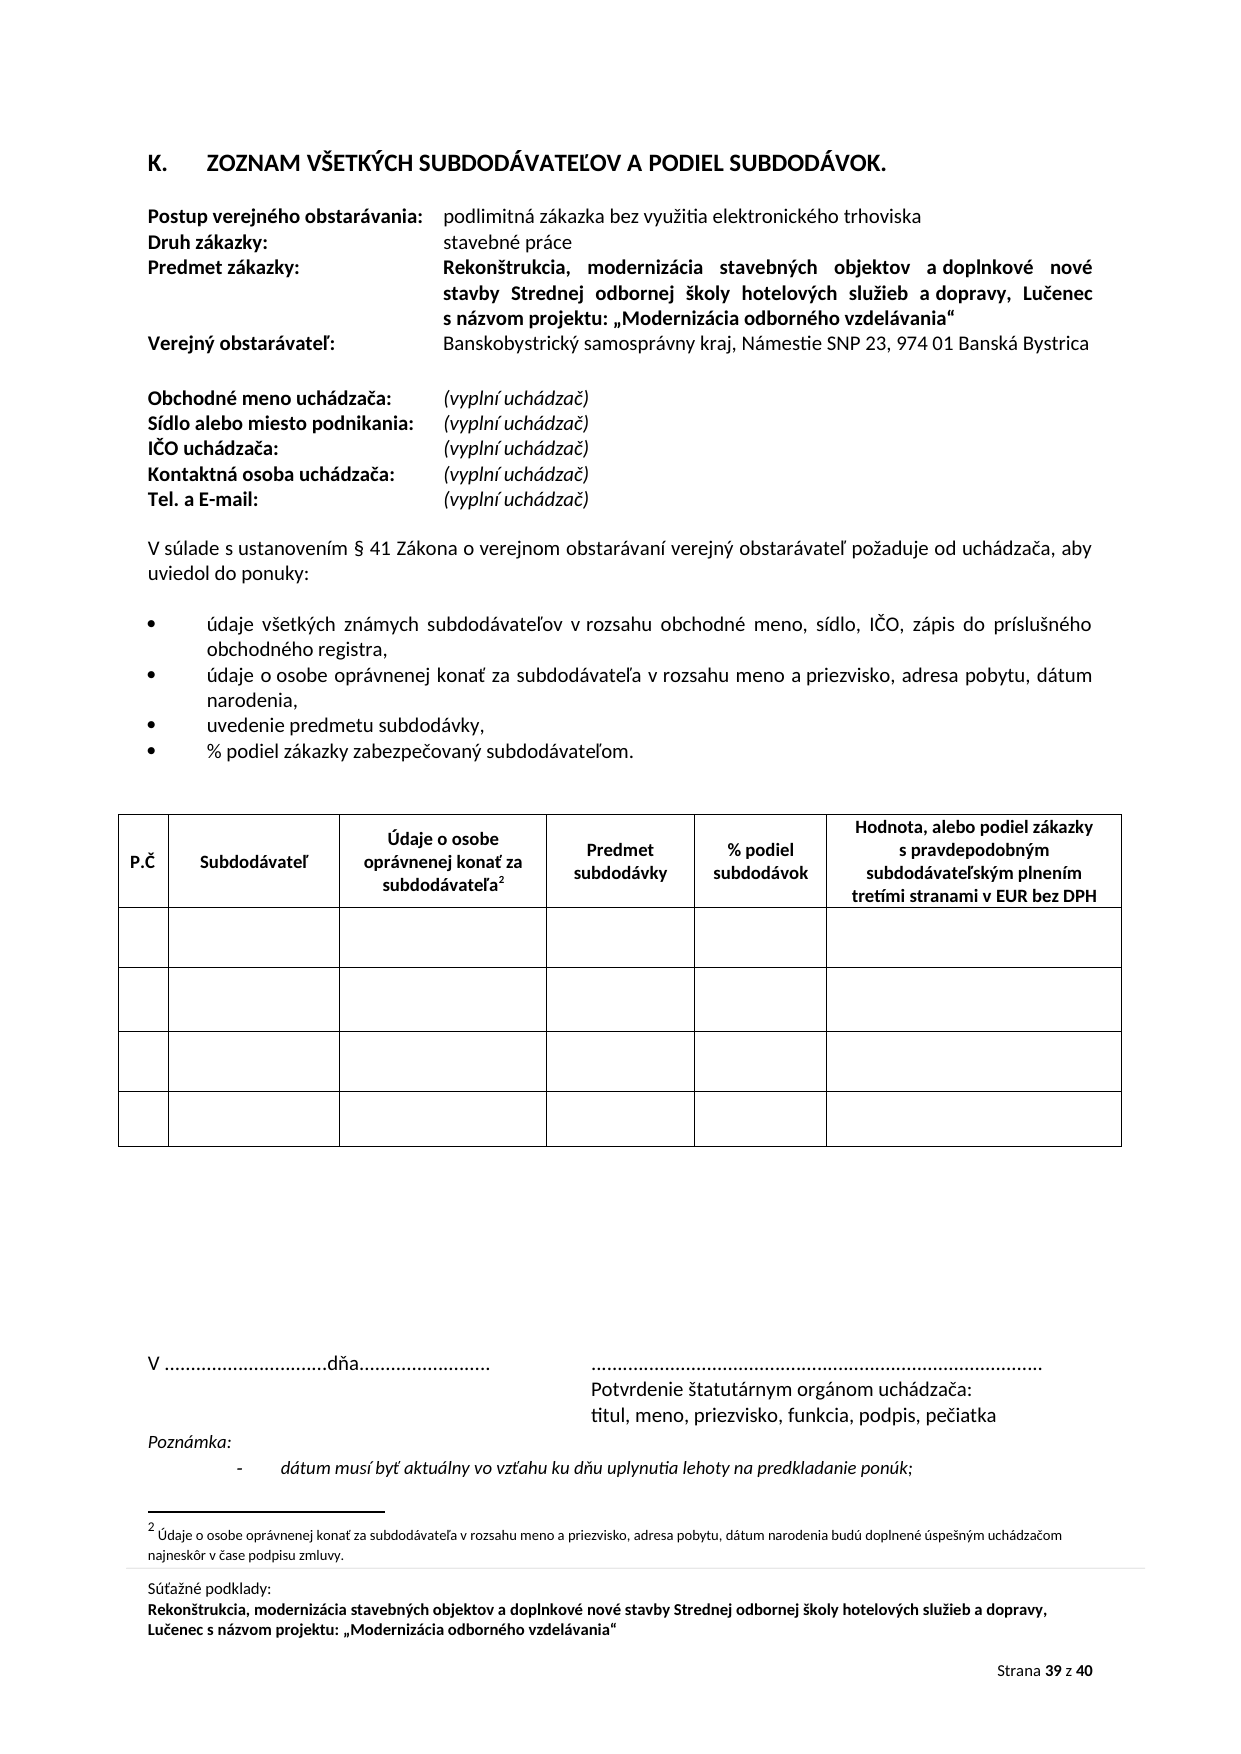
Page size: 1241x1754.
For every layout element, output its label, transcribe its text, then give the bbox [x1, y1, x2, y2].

table_cell [827, 968, 1121, 1031]
text K. ZOZNAM VŠETKÝCH SUBDODÁVATEĽOV A PODIEL SUBDODÁVOK. [148, 148, 1093, 178]
text titul, meno, priezvisko, funkcia, podpis, pečiatka [148, 1401, 1093, 1427]
table_cell [695, 1092, 826, 1146]
table_header Predmet subdodávky [547, 815, 694, 907]
text IČO uchádzača: (vyplní uchádzač) [148, 436, 1093, 461]
text Obchodné meno uchádzača: (vyplní uchádzač) [148, 385, 1093, 410]
table_cell [827, 908, 1121, 967]
table_cell [547, 968, 694, 1031]
text Poznámka: [148, 1427, 1093, 1454]
text Kontaktná osoba uchádzača: (vyplní uchádzač) [148, 461, 1093, 486]
table_cell [695, 908, 826, 967]
list dátum musí byť aktuálny vo vzťahu ku dňu uplynutia lehoty na predkladanie ponúk; [236, 1454, 1093, 1480]
table_header Hodnota, alebo podiel zákazky s pravdepodobným subdodávateľským plnením tretími stranami v EUR bez DPH [827, 815, 1121, 907]
table_cell [340, 1092, 546, 1146]
text Postup verejného obstarávania: podlimitná zákazka bez využitia elektronického trhoviska [148, 203, 1093, 229]
table_cell [340, 968, 546, 1031]
table_cell [827, 1032, 1121, 1091]
table_cell [169, 1092, 339, 1146]
text Sídlo alebo miesto podnikania: (vyplní uchádzač) [148, 410, 1093, 436]
list % podiel zákazky zabezpečovaný subdodávateľom. [148, 738, 1093, 763]
table_cell [695, 1032, 826, 1091]
list údaje o osobe oprávnenej konať za subdodávateľa v rozsahu meno a priezvisko, adresa pobytu, dátum narodenia, [148, 662, 1093, 713]
table_cell [547, 1092, 694, 1146]
table_cell [119, 1032, 168, 1091]
table_header Subdodávateľ [169, 815, 339, 907]
table_header % podiel subdodávok [695, 815, 826, 907]
table_cell [340, 908, 546, 967]
table_cell [119, 1092, 168, 1146]
table_cell [695, 968, 826, 1031]
text V ...............................dňa......................... ...................................................................................... [148, 1351, 1093, 1376]
table_cell [340, 1032, 546, 1091]
text Potvrdenie štatutárnym orgánom uchádzača: [148, 1376, 1093, 1401]
table_cell [827, 1092, 1121, 1146]
text Predmet zákazky: Rekonštrukcia, modernizácia stavebných objektov a doplnkové nové stavby Strednej odbornej školy hotelových služieb a dopravy, Lučenec s názvom projektu: „Modernizácia odborného vzdelávania“ [148, 254, 1093, 331]
list uvedenie predmetu subdodávky, [148, 713, 1093, 738]
list údaje všetkých známych subdodávateľov v rozsahu obchodné meno, sídlo, IČO, zápis do príslušného obchodného registra, [148, 611, 1093, 662]
table_cell [169, 968, 339, 1031]
text Verejný obstarávateľ: Banskobystrický samosprávny kraj, Námestie SNP 23, 974 01 Banská Bystrica [148, 331, 1093, 356]
table_cell [169, 1032, 339, 1091]
text V súlade s ustanovením § 41 Zákona o verejnom obstarávaní verejný obstarávateľ požaduje od uchádzača, aby uviedol do ponuky: [148, 535, 1093, 586]
table_header Údaje o osobe oprávnenej konať za subdodávateľa [340, 815, 546, 907]
table_cell [119, 908, 168, 967]
table_header P.Č [119, 815, 168, 907]
table_cell [119, 968, 168, 1031]
table_cell [547, 908, 694, 967]
text Tel. a E-mail: (vyplní uchádzač) [148, 486, 1093, 512]
text Druh zákazky: stavebné práce [148, 229, 1093, 254]
table_cell [169, 908, 339, 967]
table_cell [547, 1032, 694, 1091]
